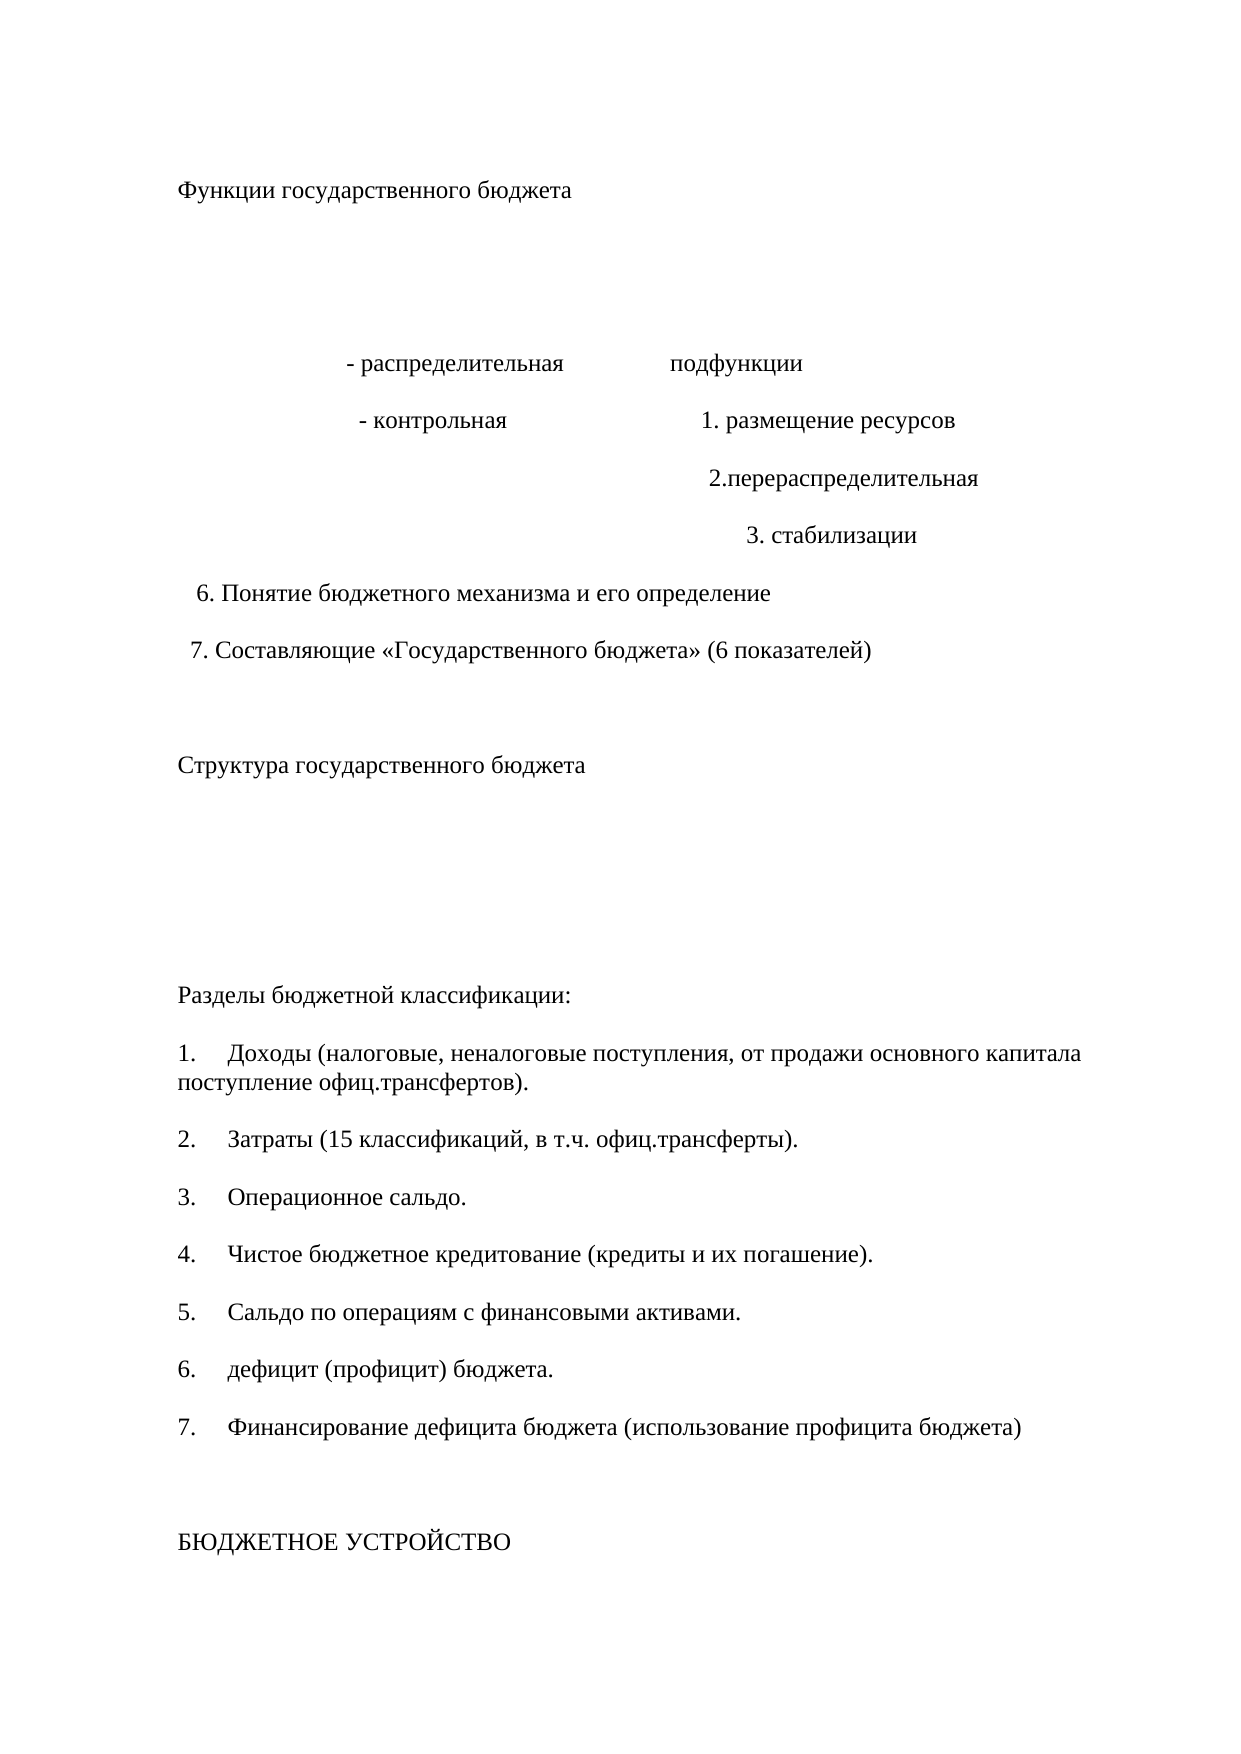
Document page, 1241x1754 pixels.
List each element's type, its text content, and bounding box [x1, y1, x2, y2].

text Функции государственного бюджета [177, 176, 1152, 204]
text 6. дефицит (профицит) бюджета. [177, 1354, 1152, 1383]
text 6. Понятие бюджетного механизма и его определение [177, 578, 1152, 607]
text 2. Затраты (15 классификаций, в т.ч. офиц.трансферты). [177, 1124, 1152, 1153]
text - распределительная подфункции [177, 348, 1152, 377]
text 7. Финансирование дефицита бюджета (использование профицита бюджета) [177, 1412, 1152, 1441]
text 7. Составляющие «Государственного бюджета» (6 показателей) [177, 636, 1152, 664]
text 2.перераспределительная [177, 463, 1152, 492]
text Разделы бюджетной классификации: [177, 981, 1152, 1009]
text 3. стабилизации [177, 521, 1152, 549]
text БЮДЖЕТНОЕ УСТРОЙСТВО [177, 1527, 1152, 1556]
text 1. Доходы (налоговые, неналоговые поступления, от продажи основного капитала поступление офиц.трансфертов). [177, 1038, 1152, 1096]
text 4. Чистое бюджетное кредитование (кредиты и их погашение). [177, 1239, 1152, 1268]
text 3. Операционное сальдо. [177, 1182, 1152, 1211]
text - контрольная 1. размещение ресурсов [177, 406, 1152, 434]
text 5. Сальдо по операциям с финансовыми активами. [177, 1297, 1152, 1326]
text Структура государственного бюджета [177, 751, 1152, 779]
